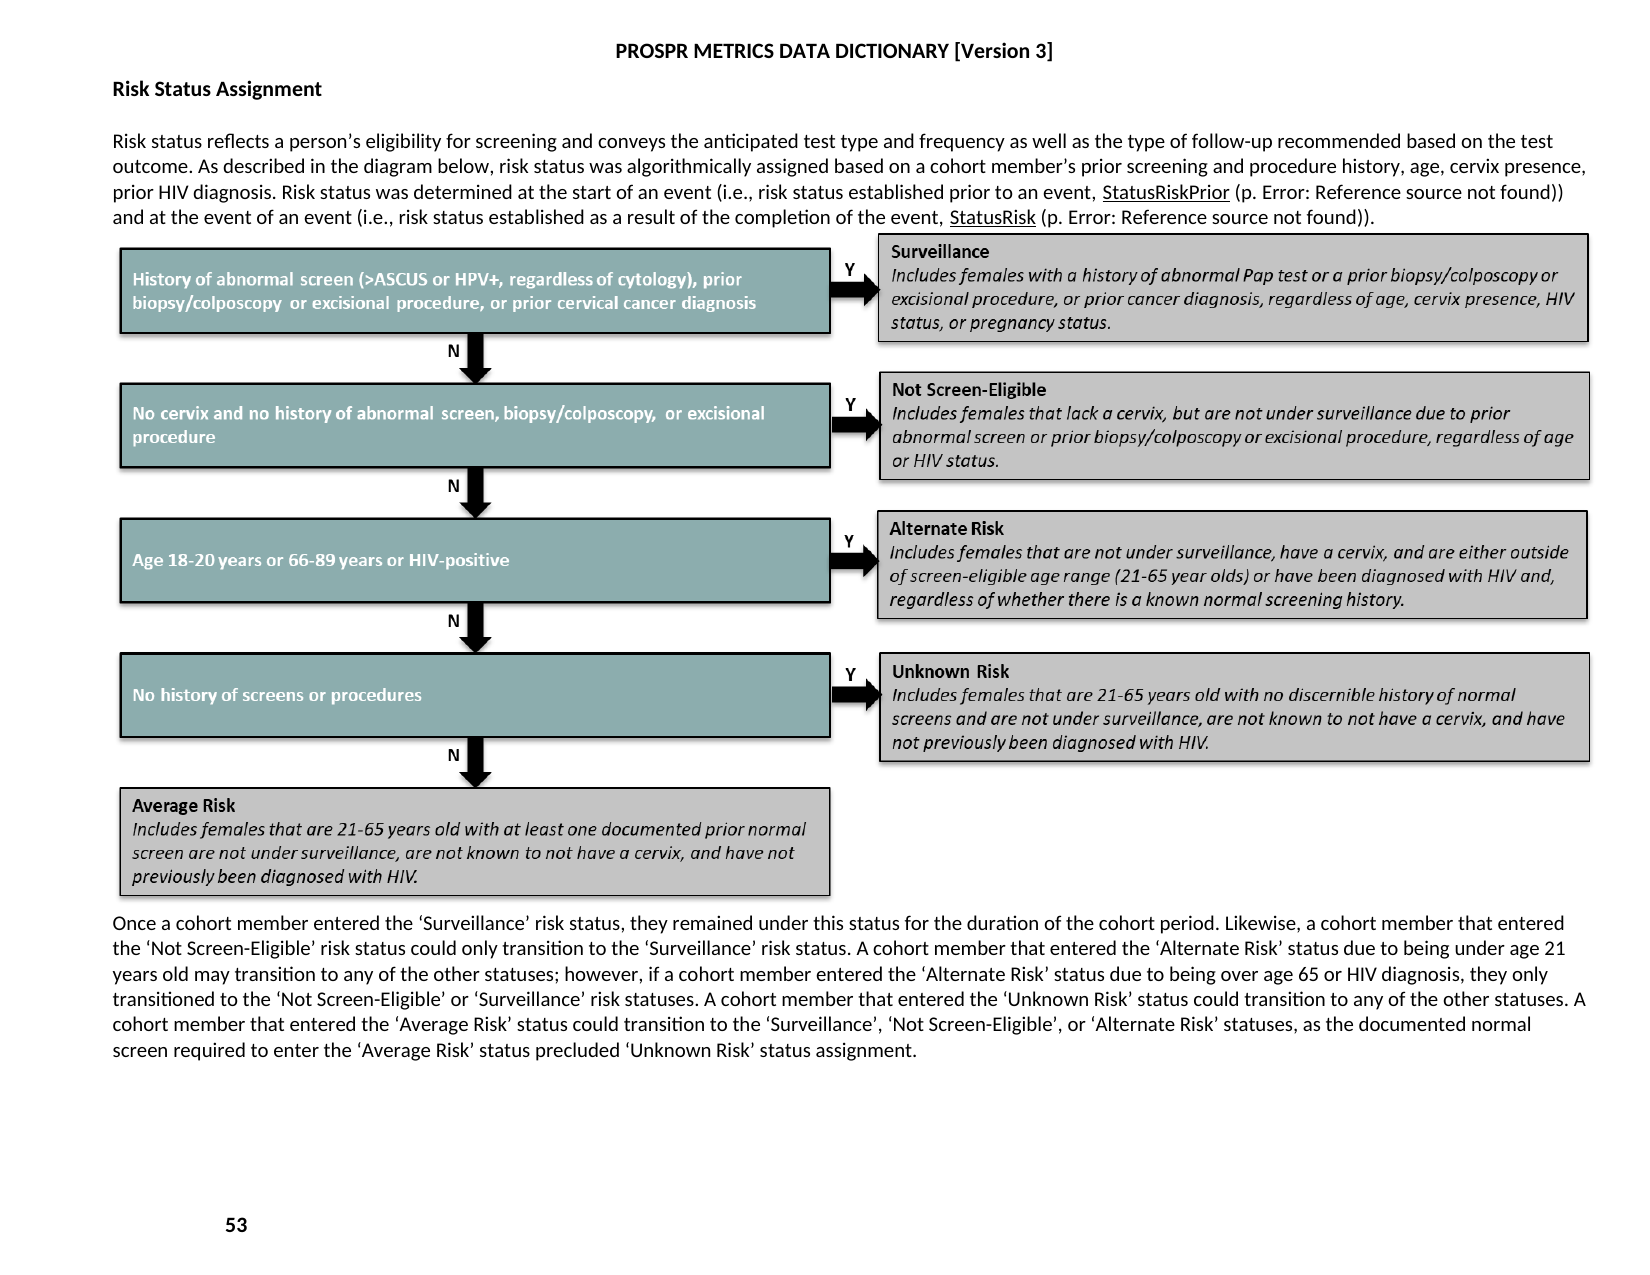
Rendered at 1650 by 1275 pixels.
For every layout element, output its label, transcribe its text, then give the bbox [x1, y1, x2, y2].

text Once a cohort member entered the ‘Surveillance’ risk status, they remained under this status for the duration of the cohort period. Likewise, a cohort member that entered the ‘Not Screen-Eligible’ risk status could only transition to the ‘Surveillance’ risk status. A cohort member that entered the ‘Alternate Risk’ status due to being under age 21 years old may transition to any of the other statuses; however, if a cohort member entered the ‘Alternate Risk’ status due to being over age 65 or HIV diagnosis, they only transitioned to the ‘Not Screen-Eligible’ or ‘Surveillance’ risk statuses. A cohort member that entered the ‘Unknown Risk’ status could transition to any of the other statuses. A cohort member that entered the ‘Average Risk’ status could transition to the ‘Surveillance’, ‘Not Screen-Eligible’, or ‘Alternate Risk’ statuses, as the documented normal screen required to enter the ‘Average Risk’ status precluded ‘Unknown Risk’ status assignment. [112, 910, 1594, 1062]
subtitle Risk Status Assignment [75, 75, 1594, 102]
text Risk status reflects a person’s eligibility for screening and conveys the anticipated test type and frequency as well as the type of follow-up recommended based on the test outcome. As described in the diagram below, risk status was algorithmically assigned based on a cohort member’s prior screening and procedure history, age, cervix presence, prior HIV diagnosis. Risk status was determined at the start of an event (i.e., risk status established prior to an event, StatusRiskPrior (p. 56)) and at the event of an event (i.e., risk status established as a result of the completion of the event, StatusRisk (p. 56)). [112, 128, 1594, 230]
picture [112, 230, 1597, 910]
